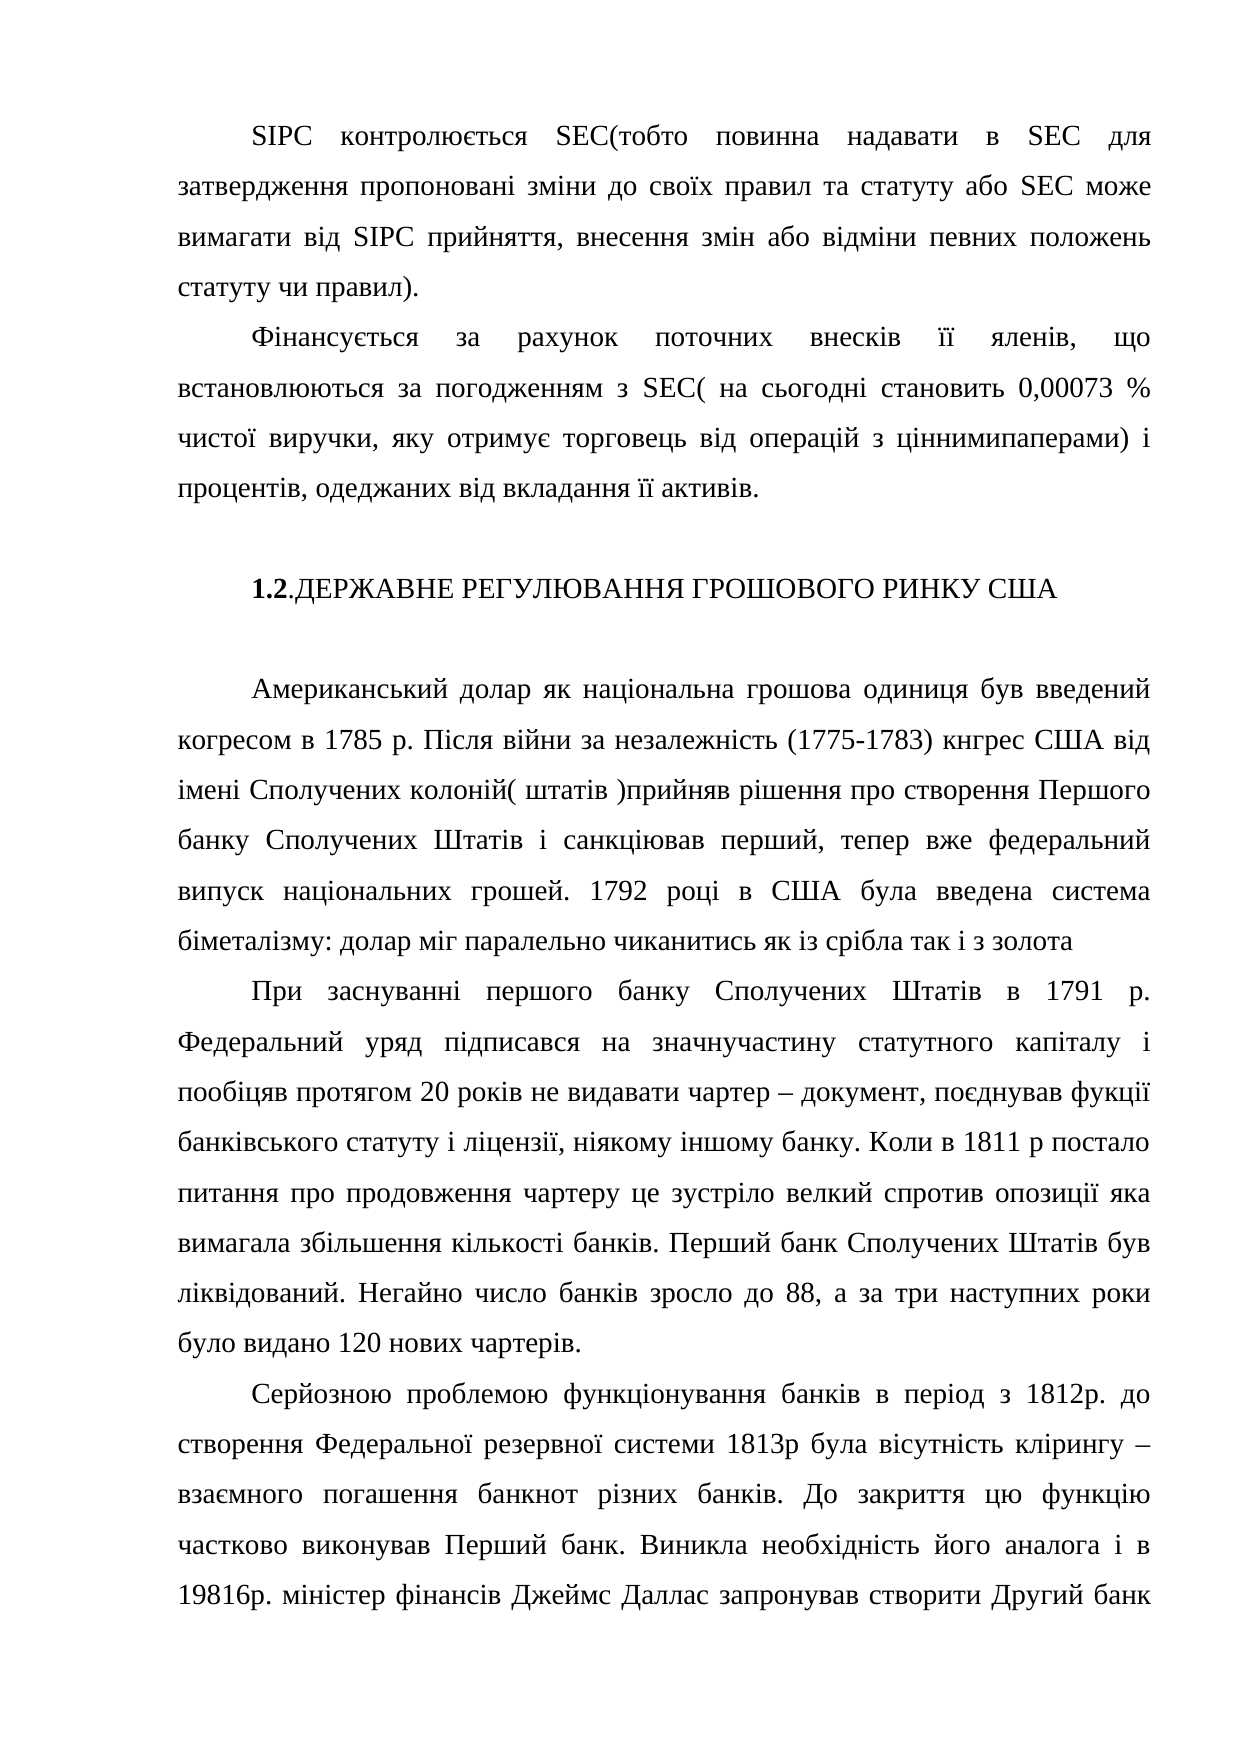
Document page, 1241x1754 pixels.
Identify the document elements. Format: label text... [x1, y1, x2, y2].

text 1.2.ДЕРЖАВНЕ РЕГУЛЮВАННЯ ГРОШОВОГО РИНКУ США [177, 571, 1152, 604]
text Американський долар як національна грошова одиниця був введений когресом в 1785 р. Після війни за незалежність (1775-1783) кнгрес США від імені Сполучених колоній( штатів )прийняв рішення про створення Першого банку Сполучених Штатів і санкціював перший, тепер вже федеральний випуск національних грошей. 1792 році в США була введена система біметалізму: долар міг паралельно чиканитись як із срібла так і з золота [177, 672, 1152, 957]
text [177, 1376, 1152, 1611]
text Фінансується за рахунок поточних внесків її яленів, що встановлюються за погодженням з SEC( на сьогодні становить 0,00073 % чистої виручки, яку отримує торговець від операцій з ціннимипаперами) і процентів, одеджаних від вкладання її активів. [177, 319, 1152, 504]
text SIPC контролюється SEC(тобто повинна надавати в SEC для затвердження пропоновані зміни до своїх правил та статуту або SEC може вимагати від SIPC прийняття, внесення змін або відміни певних положень статуту чи правил). [177, 118, 1152, 303]
text При заснуванні першого банку Сполучених Штатів в 1791 р. Федеральний уряд підписався на значнучастину статутного капіталу і пообіцяв протягом 20 років не видавати чартер – документ, поєднував фукції банківського статуту і ліцензії, ніякому іншому банку. Коли в 1811 р постало питання про продовження чартеру це зустріло велкий спротив опозиції яка вимагала збільшення кількості банків. Перший банк Сполучених Штатів був ліквідований. Негайно число банків зросло до 88, а за три наступних роки було видано 120 нових чартерів. [177, 973, 1152, 1359]
